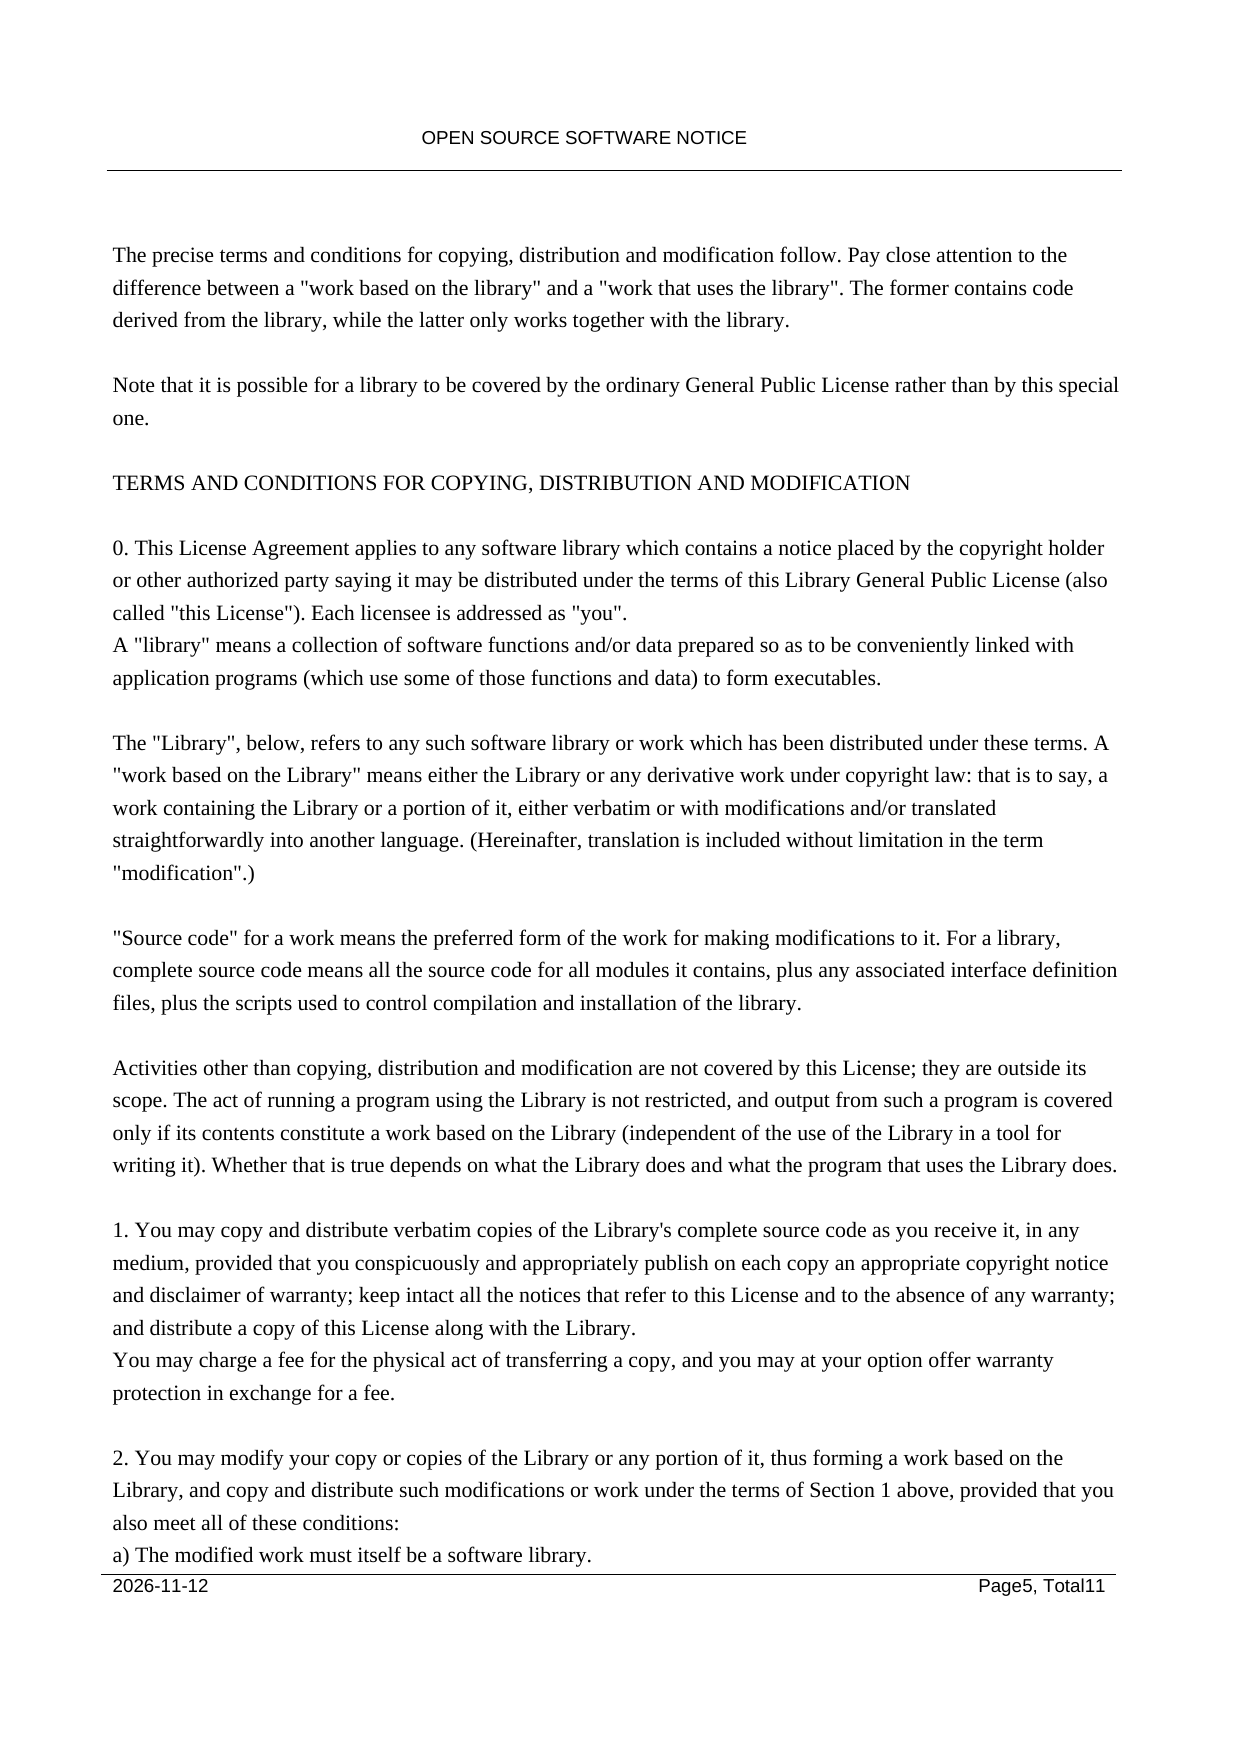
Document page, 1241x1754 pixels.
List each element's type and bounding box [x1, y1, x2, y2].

text [112, 206, 1128, 1571]
